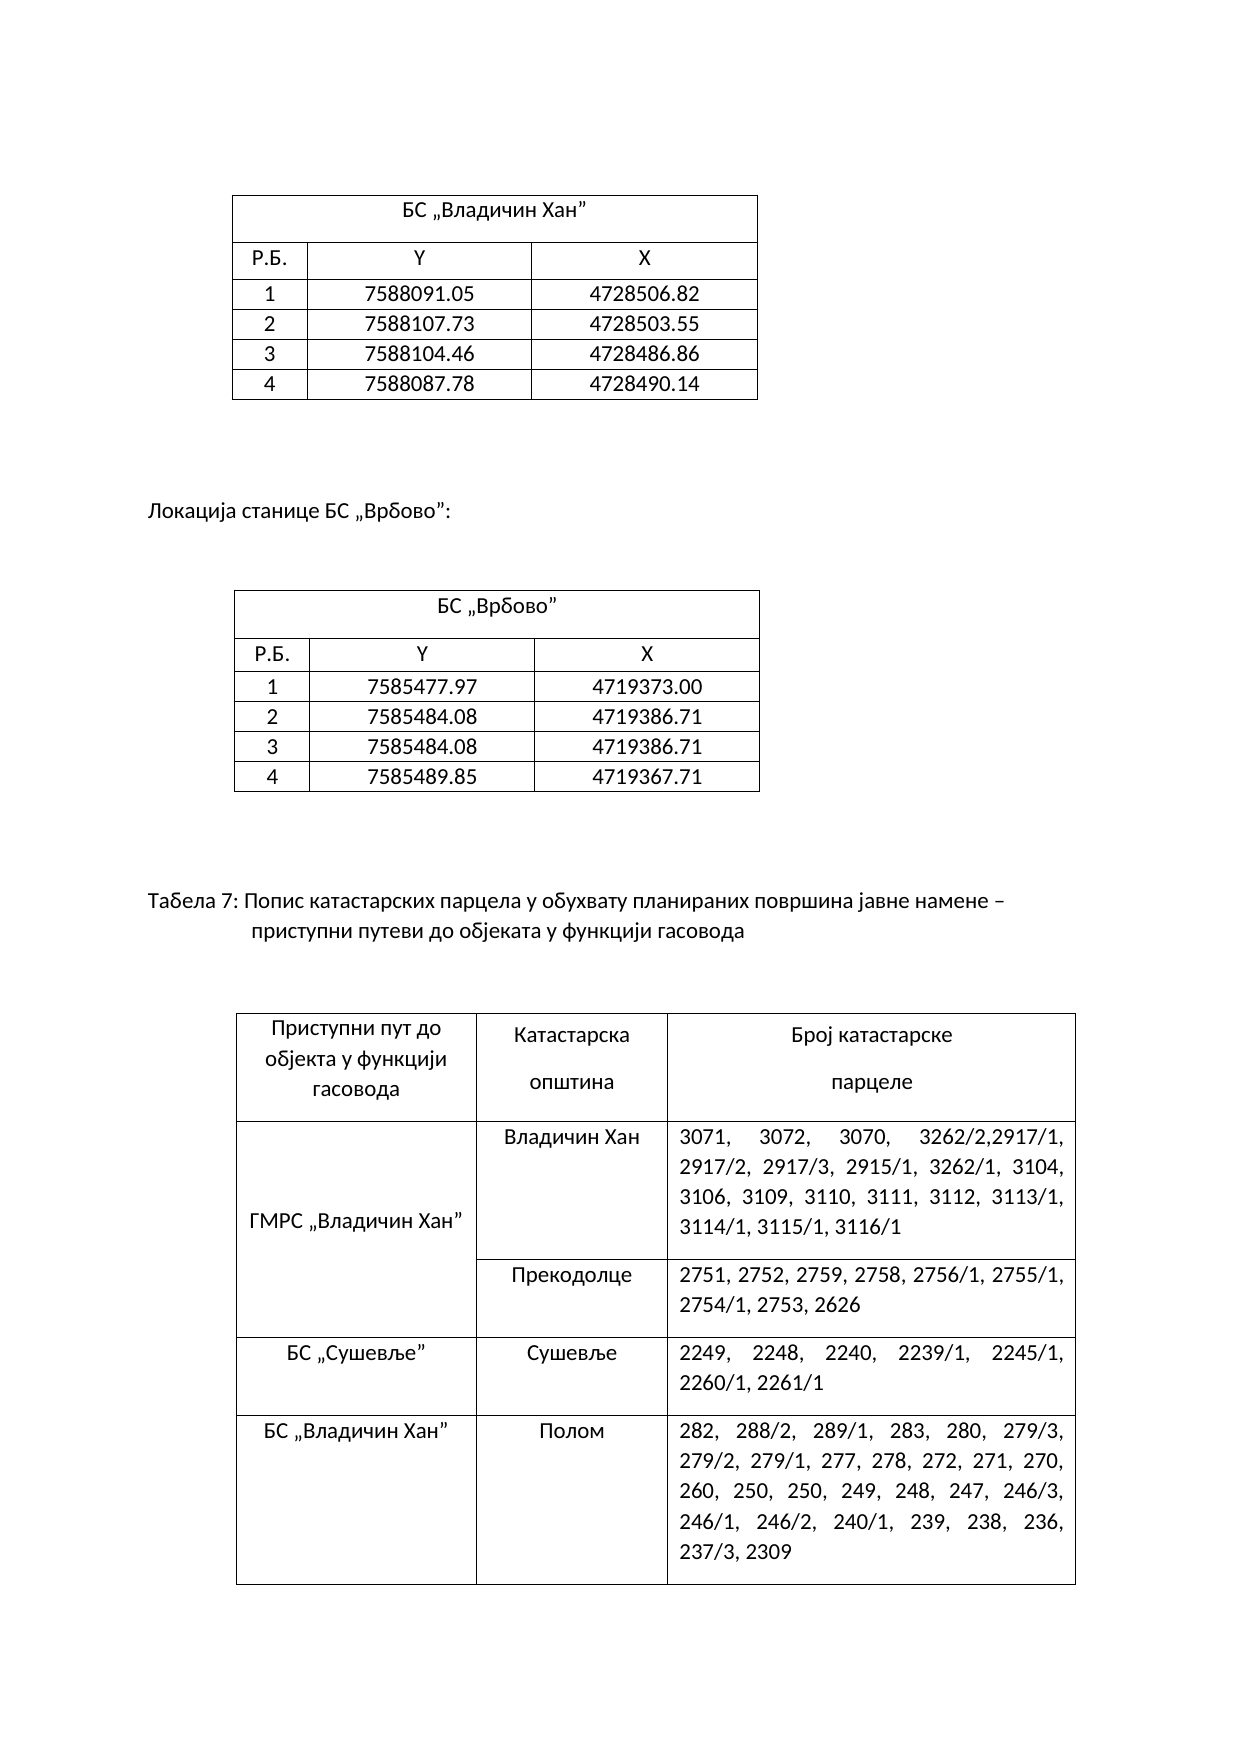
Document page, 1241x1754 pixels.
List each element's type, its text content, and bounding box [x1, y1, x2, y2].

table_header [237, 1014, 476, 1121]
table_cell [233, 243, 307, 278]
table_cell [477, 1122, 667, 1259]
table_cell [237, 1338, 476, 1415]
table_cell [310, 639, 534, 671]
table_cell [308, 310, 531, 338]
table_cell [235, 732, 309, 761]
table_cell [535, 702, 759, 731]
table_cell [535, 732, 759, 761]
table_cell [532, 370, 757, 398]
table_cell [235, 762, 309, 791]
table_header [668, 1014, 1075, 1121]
text Табела 7: Попис катастарских парцела у обухвату планираних површина јавне намене –приступни путеви до објеката у функцији гасовода [148, 886, 1093, 944]
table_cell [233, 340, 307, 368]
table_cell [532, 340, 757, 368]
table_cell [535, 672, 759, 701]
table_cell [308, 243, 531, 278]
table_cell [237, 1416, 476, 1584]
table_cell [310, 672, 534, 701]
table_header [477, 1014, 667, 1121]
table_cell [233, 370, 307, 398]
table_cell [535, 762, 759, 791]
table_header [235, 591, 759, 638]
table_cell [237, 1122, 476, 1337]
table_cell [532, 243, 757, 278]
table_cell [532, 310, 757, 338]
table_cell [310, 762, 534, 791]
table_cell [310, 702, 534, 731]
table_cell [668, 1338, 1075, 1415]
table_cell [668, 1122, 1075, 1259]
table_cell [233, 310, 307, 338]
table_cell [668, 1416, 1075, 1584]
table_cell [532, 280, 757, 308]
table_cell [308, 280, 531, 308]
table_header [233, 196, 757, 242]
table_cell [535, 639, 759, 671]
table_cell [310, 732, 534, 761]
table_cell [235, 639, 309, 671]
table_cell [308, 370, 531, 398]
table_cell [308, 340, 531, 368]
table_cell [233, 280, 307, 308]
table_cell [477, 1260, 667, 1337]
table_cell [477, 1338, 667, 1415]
text Локација станице БС „Врбово”: [148, 496, 1093, 524]
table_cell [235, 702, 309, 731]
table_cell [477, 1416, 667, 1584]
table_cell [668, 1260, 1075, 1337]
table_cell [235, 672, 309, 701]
